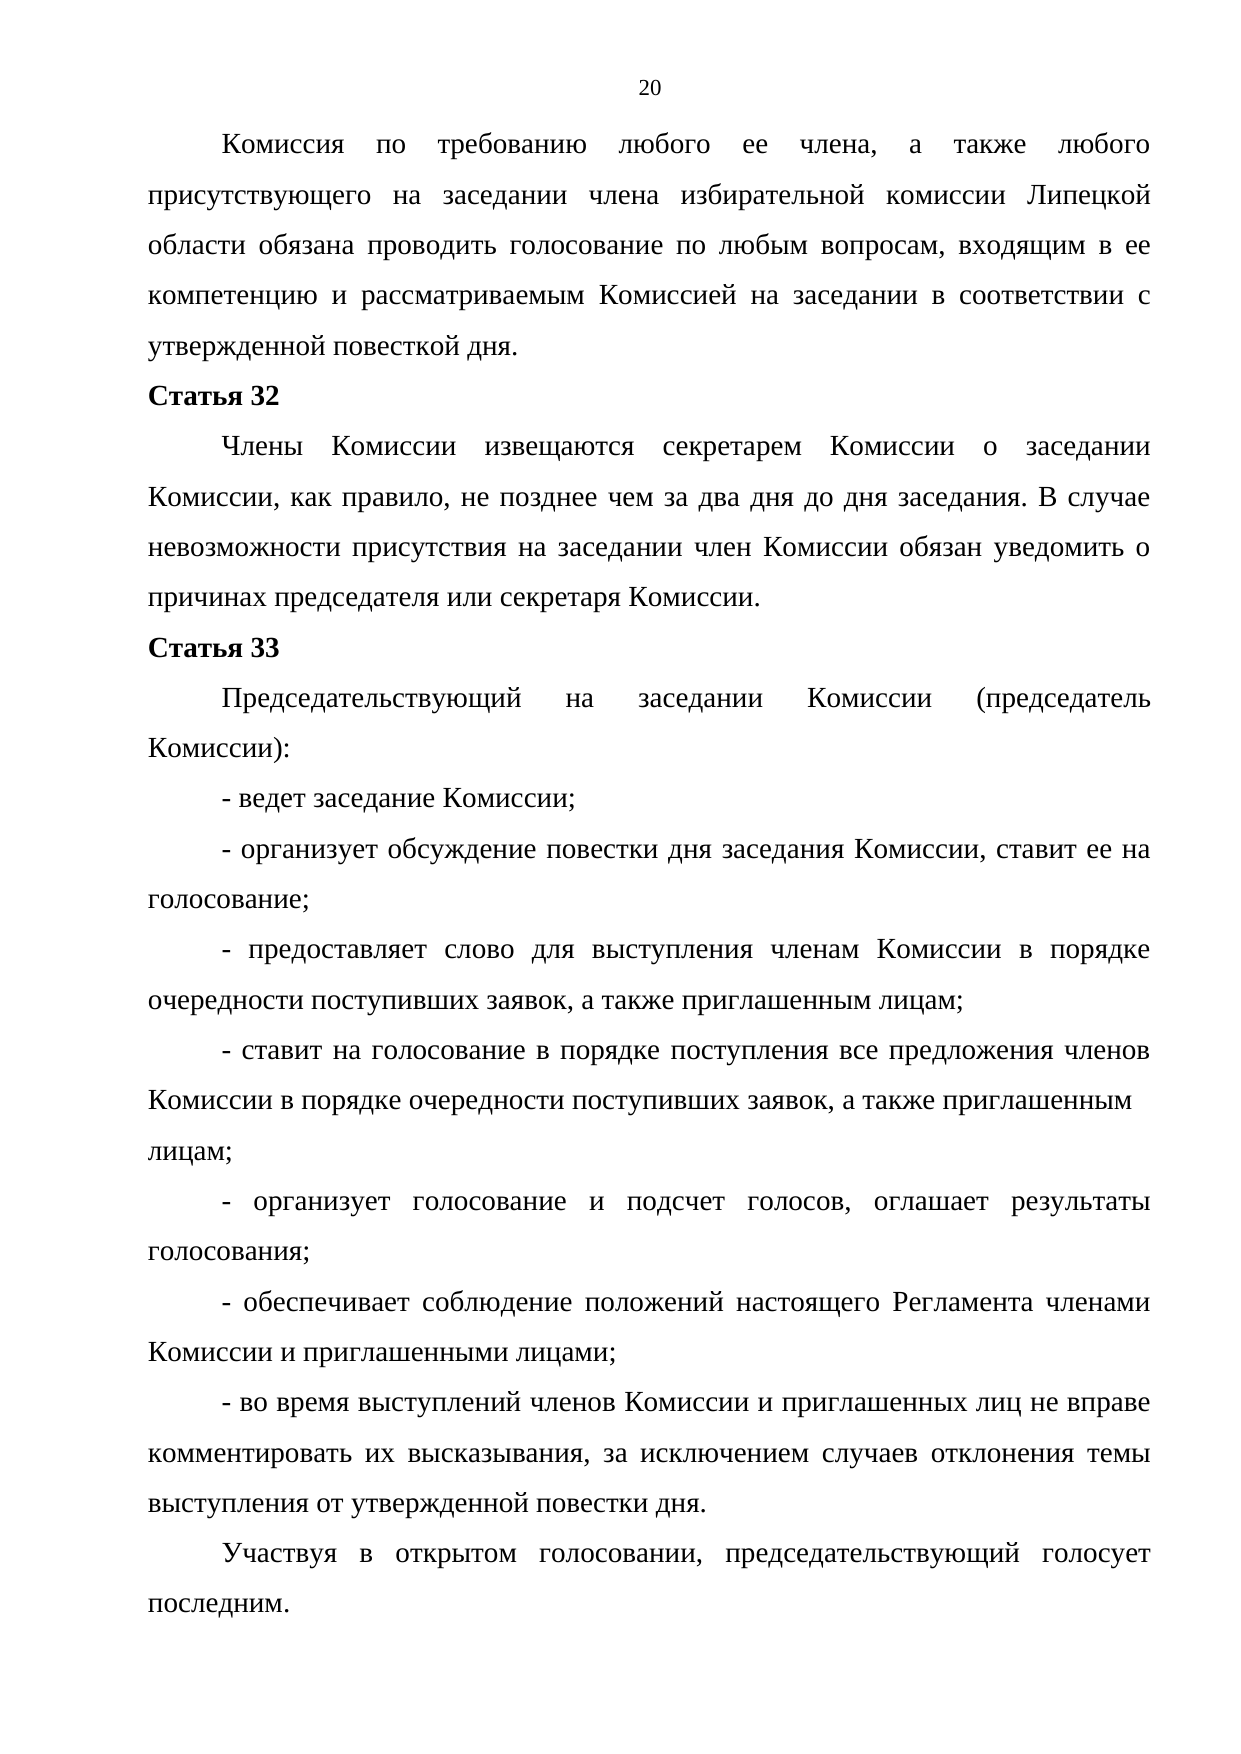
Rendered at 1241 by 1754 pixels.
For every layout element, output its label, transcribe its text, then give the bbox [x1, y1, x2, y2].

text - во время выступлений членов Комиссии и приглашенных лиц не вправе комментировать их высказывания, за исключением случаев отклонения темы выступления от утвержденной повестки дня. [148, 1384, 1152, 1518]
text Статья 33 [148, 630, 1152, 663]
text - обеспечивает соблюдение положений настоящего Регламента членами Комиссии и приглашенными лицами; [148, 1284, 1152, 1368]
text - организует обсуждение повестки дня заседания Комиссии, ставит ее на голосование; [148, 831, 1152, 915]
text лицам; [148, 1133, 1152, 1166]
text - ставит на голосование в порядке поступления все предложения членов Комиссии в порядке очередности поступивших заявок, а также приглашенным [148, 1032, 1152, 1116]
text Статья 32 [148, 378, 1152, 412]
text Комиссия по требованию любого ее члена, а также любого присутствующего на заседании члена избирательной комиссии Липецкой области обязана проводить голосование по любым вопросам, входящим в ее компетенцию и рассматриваемым Комиссией на заседании в соответствии с утвержденной повесткой дня. [148, 127, 1152, 361]
text Председательствующий на заседании Комиссии (председатель Комиссии): [148, 680, 1152, 764]
text Члены Комиссии извещаются секретарем Комиссии о заседании Комиссии, как правило, не позднее чем за два дня до дня заседания. В случае невозможности присутствия на заседании член Комиссии обязан уведомить о причинах председателя или секретаря Комиссии. [148, 428, 1152, 613]
text - предоставляет слово для выступления членам Комиссии в порядке очередности поступивших заявок, а также приглашенным лицам; [148, 932, 1152, 1015]
text - ведет заседание Комиссии; [148, 781, 1152, 814]
text - организует голосование и подсчет голосов, оглашает результаты голосования; [148, 1183, 1152, 1267]
text Участвуя в открытом голосовании, председательствующий голосует последним. [148, 1535, 1152, 1619]
